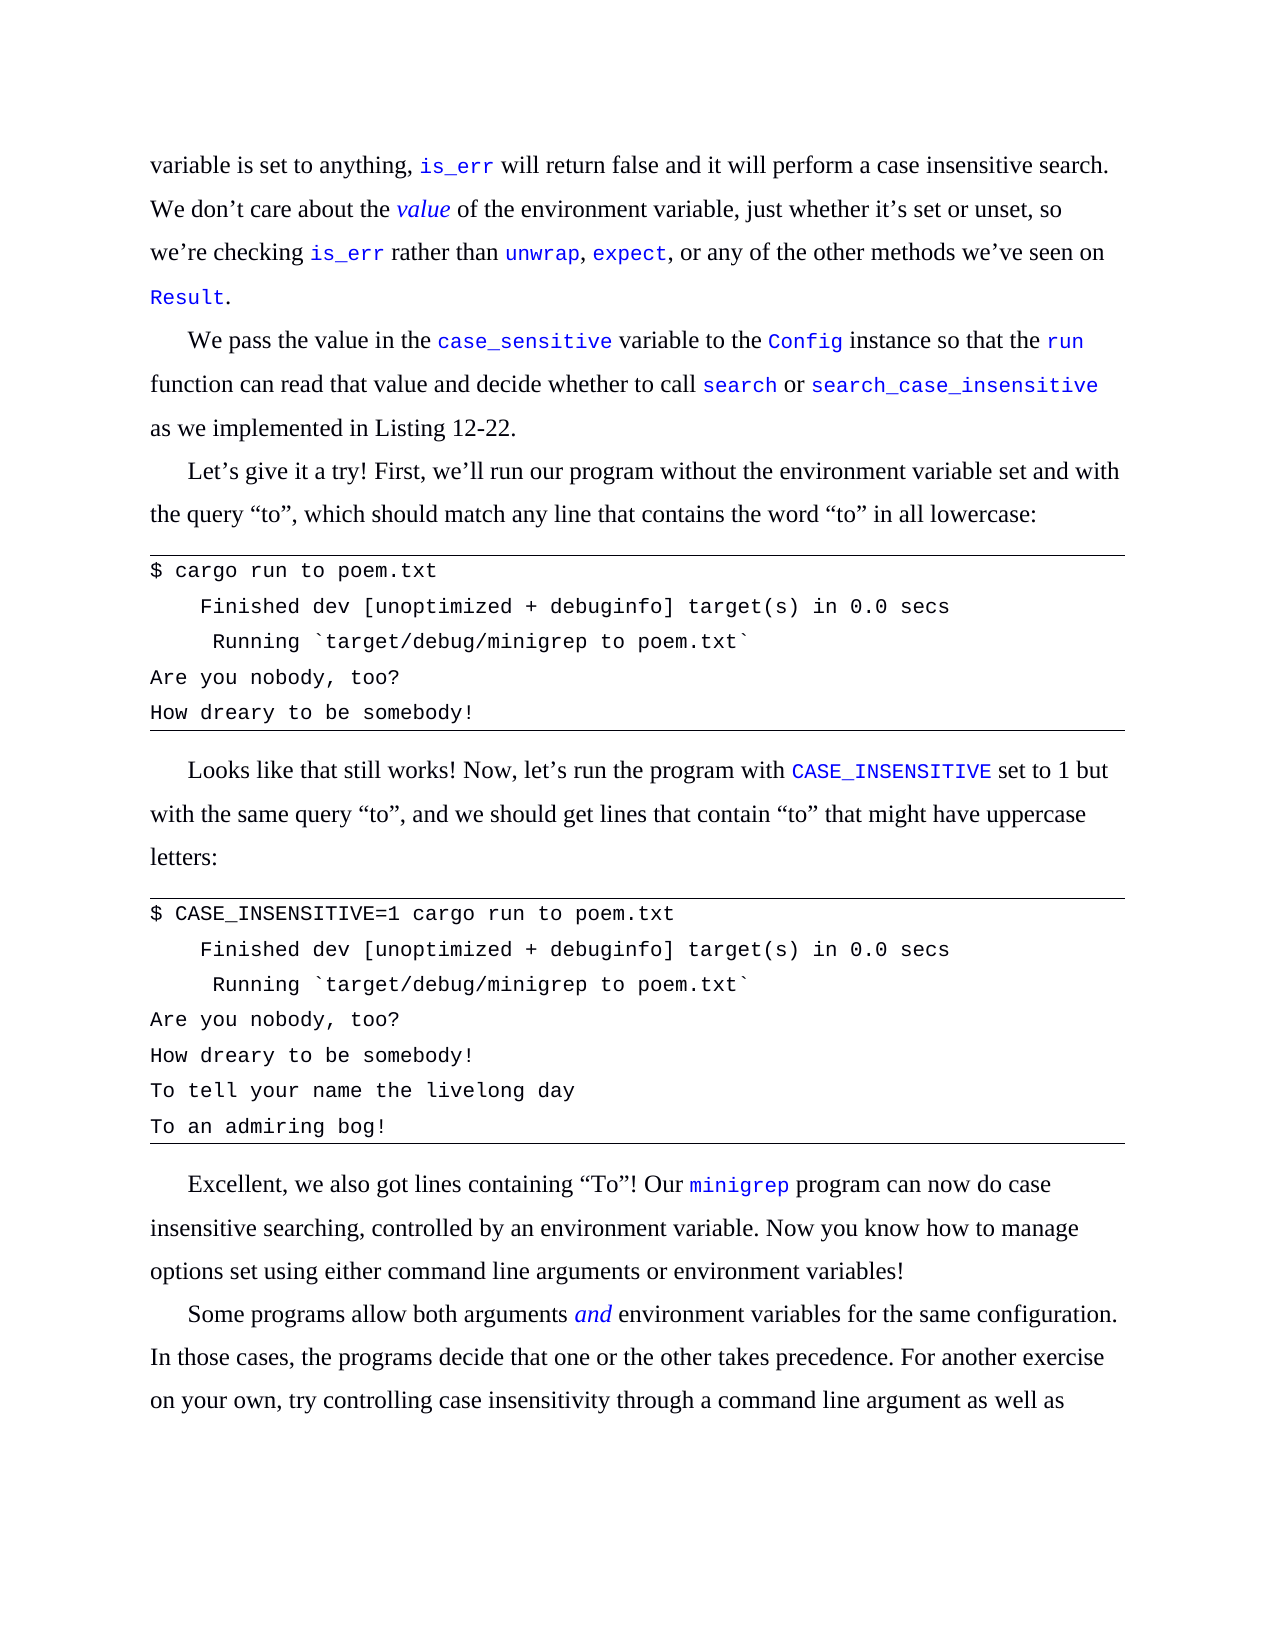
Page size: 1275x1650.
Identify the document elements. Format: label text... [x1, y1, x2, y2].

text Running `target/debug/ to poem.txt` [150, 974, 1125, 998]
text Running `target/debug/ to poem.txt` [150, 631, 1125, 655]
text Looks like that still works! Now, let’s run the program withCASE_INSENSITIVE set to 1 but with the same query “to”, and we should get lines that contain “to” that might have letters: [150, 755, 1125, 871]
text Are you nobody, too? [150, 1009, 1125, 1033]
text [150, 1299, 1125, 1414]
text To tell your name the livelong day [150, 1080, 1125, 1104]
text How dreary to be somebody! [150, 702, 1125, 730]
text $ CASE_INSENSITIVE=1 cargo run to poem.txt [150, 899, 1125, 927]
text Let’s give it a try! First, we’ll run our program without the environment variable set and with the query “to”, which should match any line that contains the word “to” in all lowercase: [150, 456, 1125, 528]
text How dreary to be somebody! [150, 1045, 1125, 1068]
text Finished de [unoptimized + debuginfo] target(s) in 0.0 secs [150, 596, 1125, 619]
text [150, 150, 1125, 311]
text Are you nobody, too? [150, 667, 1125, 690]
text Excellent, we also got lines containing “To”! Ourprogram can now do case insensitive searching, controlled by an environment variable. Now you know how to manage options set using either command line arguments or environment variables! [150, 1169, 1125, 1284]
text Finished de [unoptimized + debuginfo] target(s) in 0.0 secs [150, 938, 1125, 962]
text We pass the value in thecase_sensitive variable to theConfiginstance so that therunfunction can read that value and decide whether to callsearchorsearch_case_insensitiveas we implemented in Listing 12-22. [150, 325, 1125, 442]
text To an admiring bog! [150, 1116, 1125, 1143]
text $ cargo run to poem.txt [150, 556, 1125, 584]
